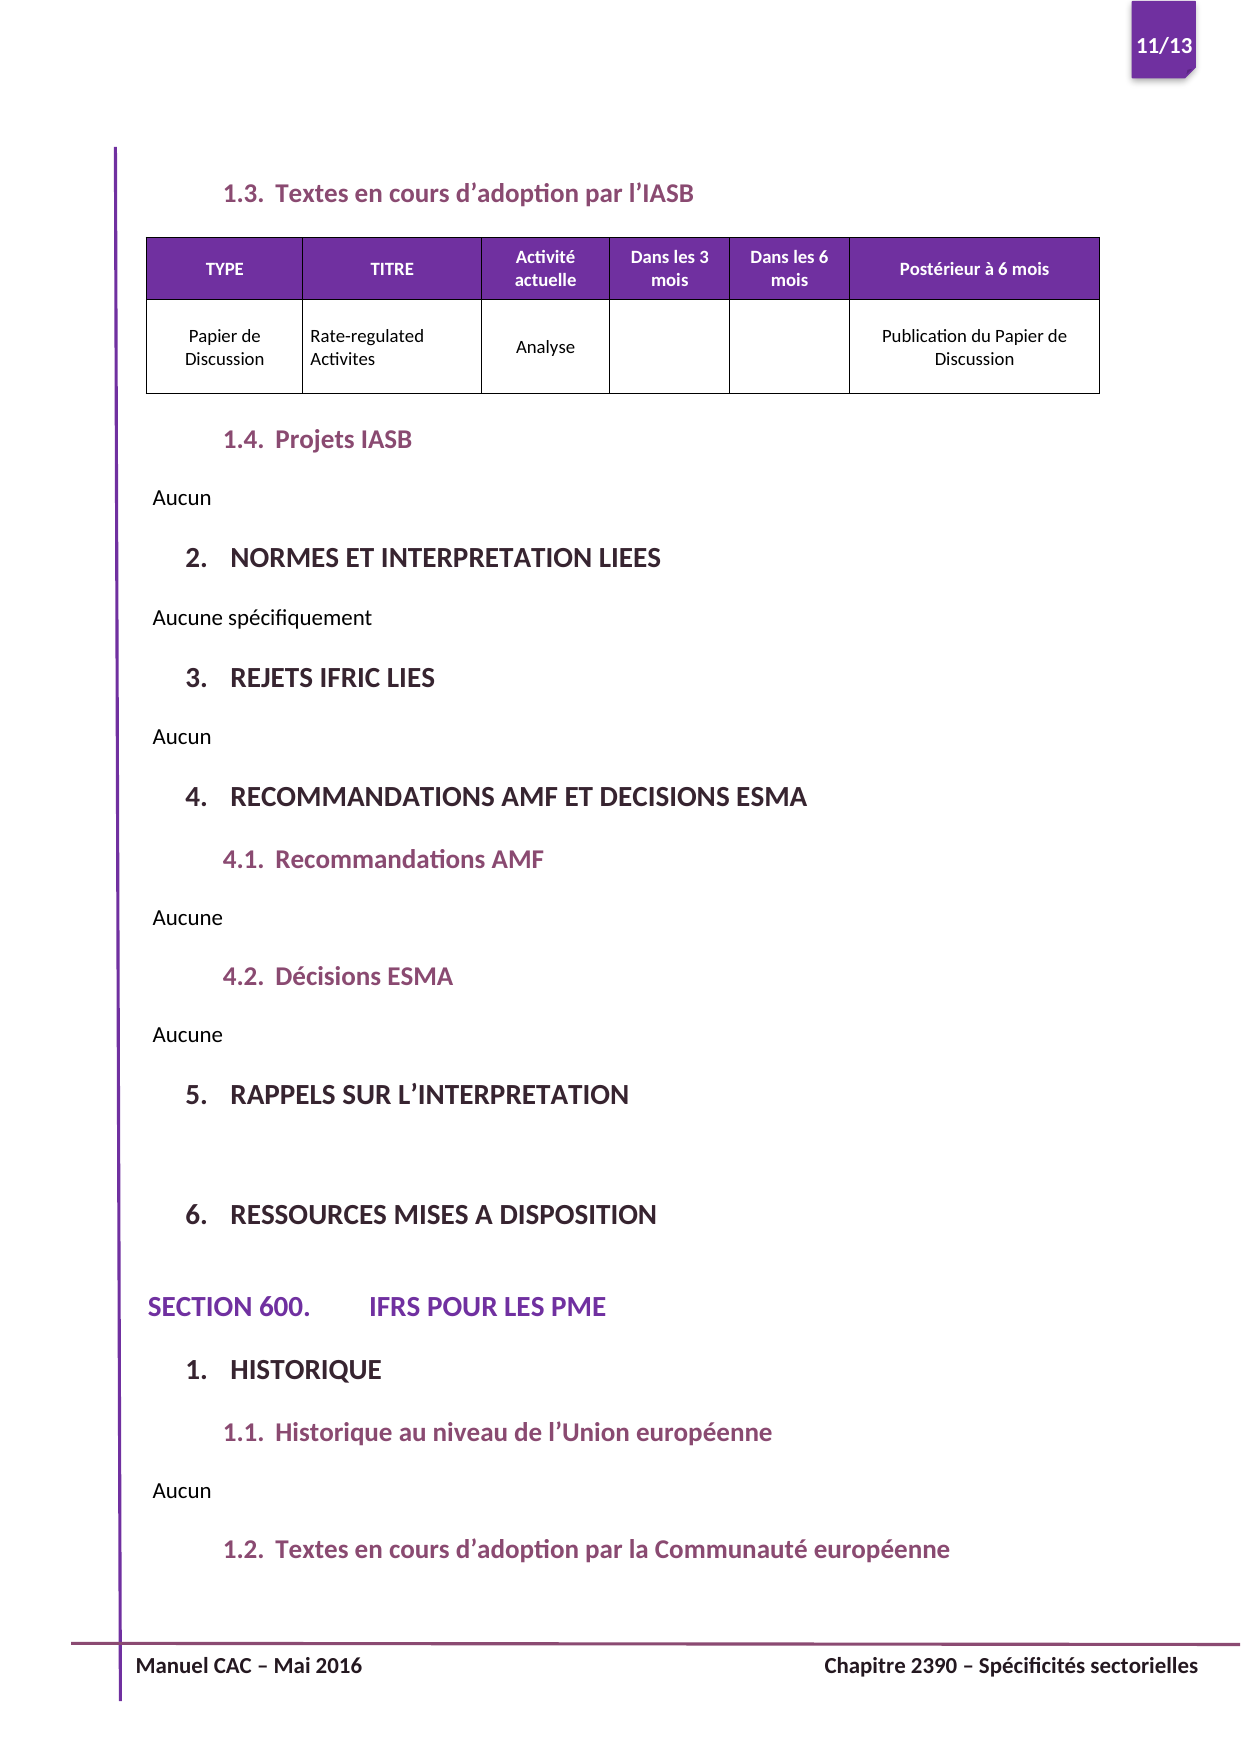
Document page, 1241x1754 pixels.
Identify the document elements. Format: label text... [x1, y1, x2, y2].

text Aucun [152, 722, 1092, 751]
text REJETS IFRIC LIES [185, 659, 1092, 694]
text Décisions ESMA [223, 959, 1092, 992]
table_header Postérieur à 6 mois [850, 238, 1099, 299]
table_cell Papier de Discussion [147, 300, 302, 393]
text NORMES ET INTERPRETATION LIEES [185, 539, 1092, 575]
table_header Dans les 3 mois [610, 238, 729, 299]
text Textes en cours d’adoption par l’IASB [223, 176, 1092, 209]
table_cell Analyse [482, 300, 609, 393]
table_cell Rate-regulated Activites [303, 300, 481, 393]
table_header Activité actuelle [482, 238, 609, 299]
text Historique au niveau de l’Union européenne [223, 1415, 1092, 1448]
text Recommandations AMF [223, 842, 1092, 875]
table_header TITRE [303, 238, 481, 299]
text Textes en cours d’adoption par la Communauté européenne [223, 1532, 1092, 1565]
text HISTORIQUE [185, 1351, 1092, 1387]
table_cell Publication du Papier de Discussion [850, 300, 1099, 393]
text RAPPELS SUR L’INTERPRETATION [185, 1076, 1092, 1112]
table_header Dans les 6 mois [730, 238, 849, 299]
text RESSOURCES MISES A DISPOSITION [185, 1196, 1092, 1232]
text Aucun [152, 1476, 1092, 1504]
text Aucune [152, 1020, 1092, 1048]
text Aucun [152, 483, 1092, 511]
table_cell [730, 300, 849, 393]
text Aucune [152, 903, 1092, 931]
list IFRS pour les PME [148, 1288, 1092, 1323]
text Aucune spécifiquement [152, 603, 1092, 631]
text Projets IASB [223, 422, 1092, 455]
text RECOMMANDATIONS AMF ET DECISIONS ESMA [185, 778, 1092, 814]
table_header TYPE [147, 238, 302, 299]
table_cell [610, 300, 729, 393]
